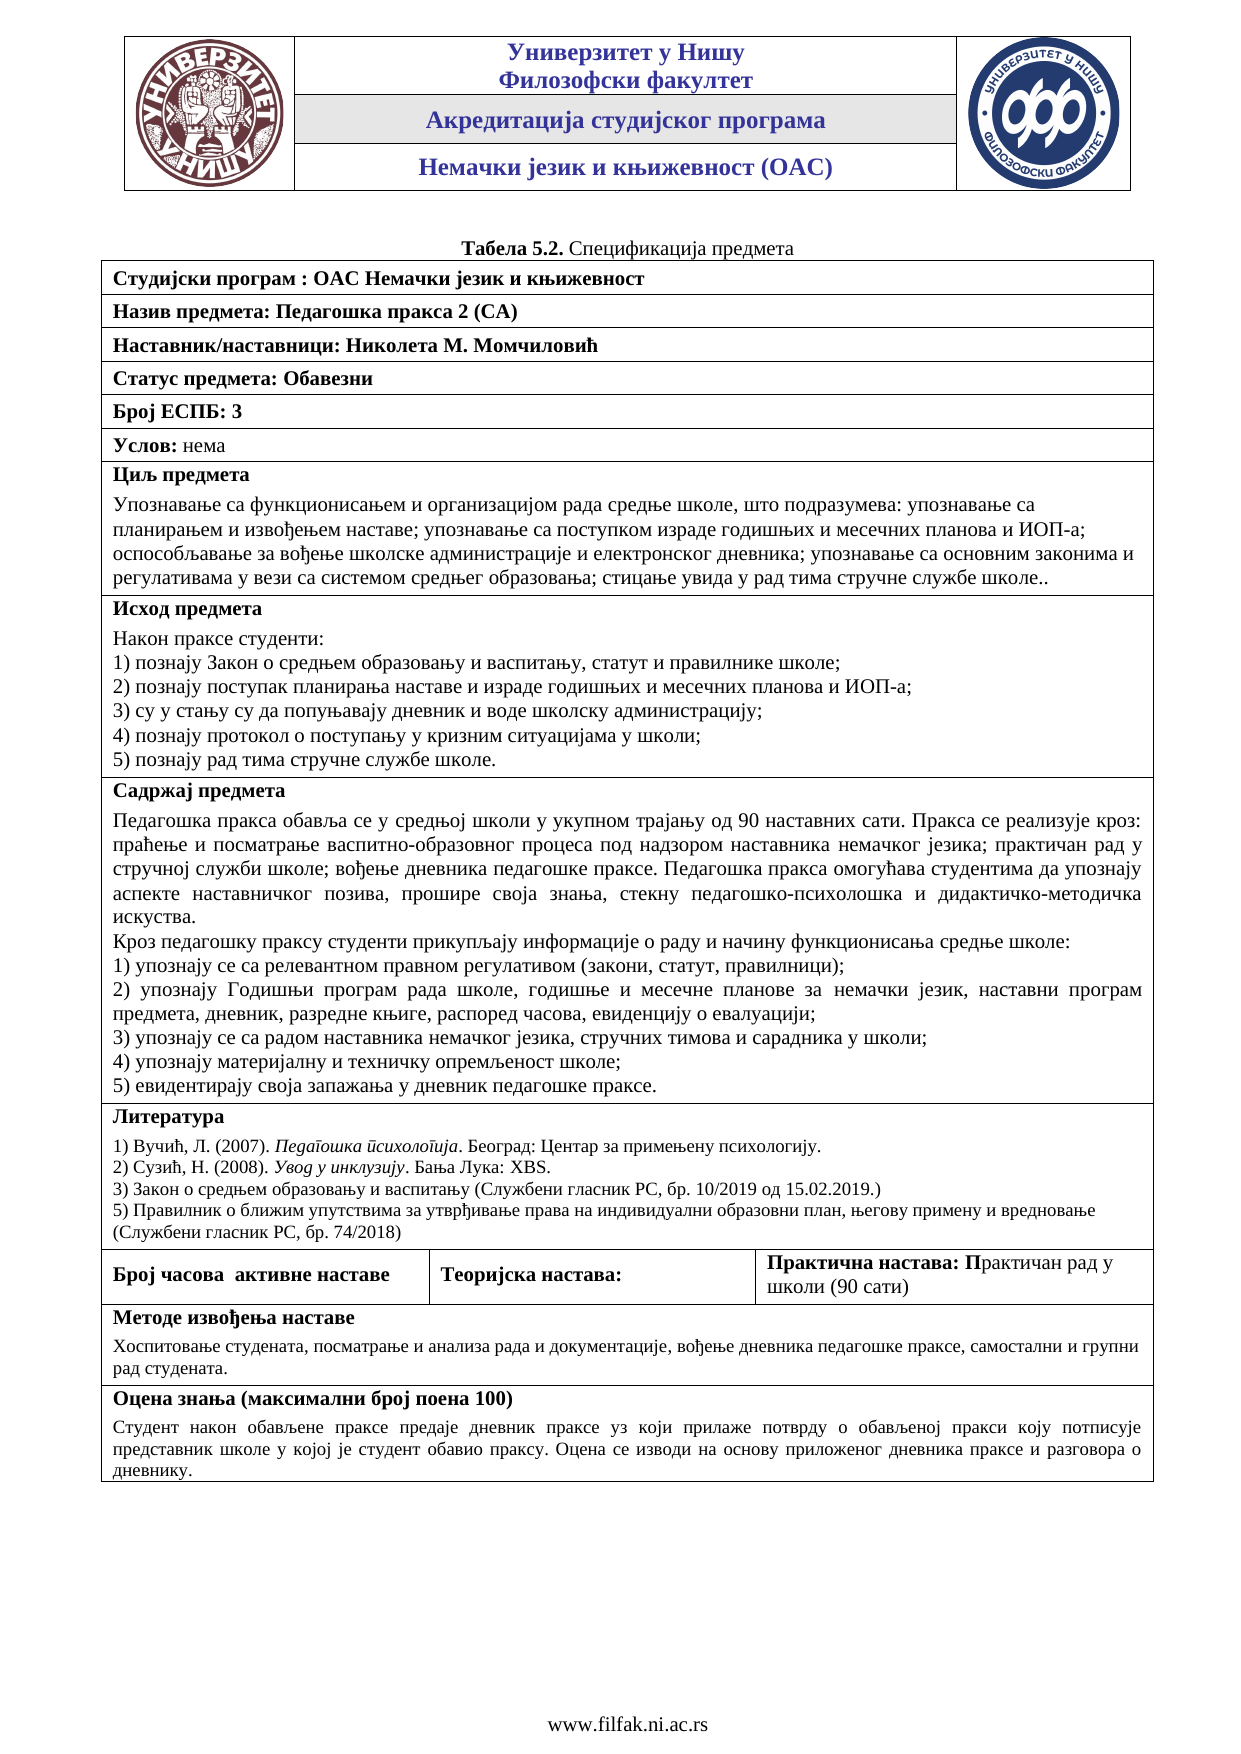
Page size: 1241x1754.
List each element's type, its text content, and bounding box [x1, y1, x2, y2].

text Табела 5.2. Спецификација предмета [44, 236, 1211, 260]
table_cell Статус предмета: Обавезни [102, 362, 1153, 394]
picture [968, 37, 1120, 189]
picture [135, 39, 284, 187]
table_cell Услов: нема [102, 429, 1153, 461]
table_cell Методе извођења наставе Хоспитовање студената, посматрање и анализа рада и документације, вођење дневника педагошке праксе, самостални и групни рад студената. [102, 1305, 1153, 1385]
table_cell Литература 1) Вучић, Л. (2007). Педагошка психологија. Београд: Центар за примењену психологију. 2) Сузић, Н. (2008). Увод у инклузију. Бања Лука: XBS. 3) Закон о средњем образовању и васпитању (Службени гласник РС, бр. 10/2019 од 15.02.2019.) 5) Правилник о ближим упутствима за утврђивање права на индивидуални образовни план, његову примену и вредновање (Службени гласник РС, бр. 74/2018) [102, 1104, 1153, 1249]
table_cell Број ЕСПБ: 3 [102, 395, 1153, 428]
table_cell Исход предмета Након праксе студeнти: 1) познају Закон о средњем образовању и васпитању, статут и правилнике школе; 2) познају поступак планирања наставе и израде годишњих и месечних планова и ИОП-а; 3) су у стању су да попуњавају дневник и воде школску администрацију; 4) познају протокол о поступању у кризним ситуацијама у школи; 5) познају рад тима стручне службе школе. [102, 596, 1153, 777]
table_cell Назив предмета: Педагошка пракса 2 (СА) [102, 295, 1153, 327]
table_cell Практична настава: Практичан рад у школи (90 сати) [756, 1250, 1153, 1304]
table_cell Оцена знања (максимални број поена 100) Студент након обављене праксе предаје дневник праксе уз који прилаже потврду о обављеној пракси коју потписује представник школе у којој је студент обавио праксу. Оцена се изводи на основу приложеног дневника праксе и разговора о дневнику. [102, 1386, 1153, 1481]
table_cell Теоријска настава: [430, 1250, 755, 1304]
table_cell Наставник/наставници: Николета М. Момчиловић [102, 328, 1153, 361]
table_cell Број часова активне наставе [102, 1250, 429, 1304]
table_cell Садржај предмета Педагошка пракса обавља се у средњој школи у укупном трајању од 90 наставних сати. Пракса се реализује кроз: праћење и посматрање васпитно-образовног процеса под надзором наставника немачког језика; практичан рад у стручној служби школе; вођење дневника педагошке праксе. Педагошка пракса омогућава студентима да упознају аспекте наставничког позива, прошире своја знања, стекну педагошко-психолошка и дидактичко-методичка искуства. Кроз педагошку праксу студенти прикупљају информације о раду и начину функционисања средње школе: 1) упознају се са релевантном правном регулативом (закони, статут, правилници); 2) упознају Годишњи програм рада школе, годишње и месечне планове за немачки језик, наставни програм предмета, дневник, разредне књиге, распоред часова, евиденцију о евалуацији; 3) упознају се са радом наставника немачког језика, стручних тимова и сарадника у школи; 4) упознају материјалну и техничку опремљеност школе; 5) евидентирају своја запажања у дневник педагошке праксе. [102, 778, 1153, 1103]
table_cell Циљ предмета Упознавање са функционисањем и организацијом рада средње школе, што подразумева: упознавање са планирањем и извођењем наставе; упознавање са поступком израде годишњих и месечних планова и ИОП-а; оспособљавање за вођење школске администрације и електронског дневника; упознавање са основним законима и регулативама у вези са системом средњег образовања; стицање увида у рад тима стручне службе школе.. [102, 462, 1153, 595]
table_header Студијски програм : ОАС Немачки језик и књижевност [102, 261, 1153, 294]
